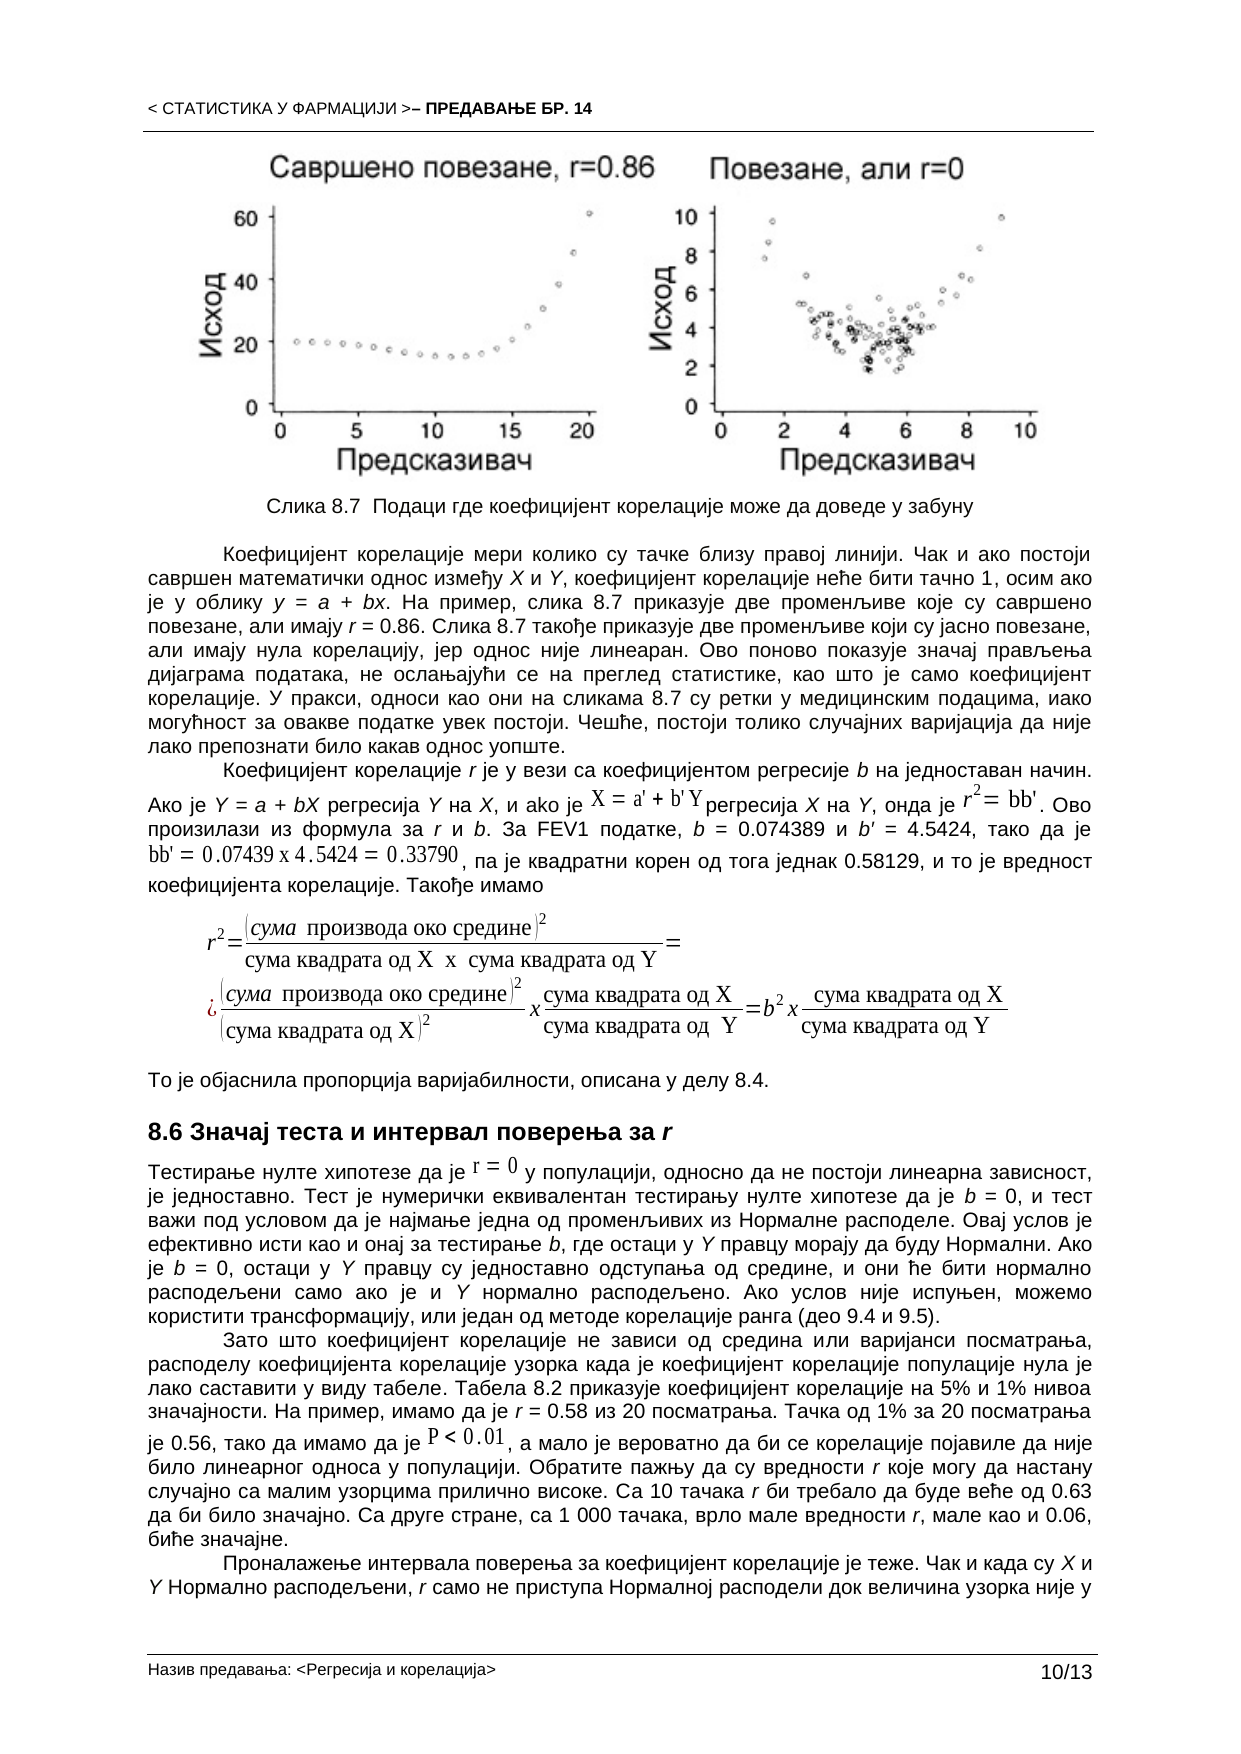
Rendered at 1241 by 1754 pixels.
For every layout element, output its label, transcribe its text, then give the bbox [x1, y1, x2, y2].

text Коефицијент корелације r је у вези са коефицијентом регресије b на једноставан начин. Ако је Y = a + bX регресија Y на X, и ako je регресија X на Y, онда је . Oво произилази из формулa за r и b. За FEV1 податке, b = 0.074389 и b′ = 4.5424, тако да је , па је квадратни корен од тога једнак 0.58129, и то је вредност коефицијента корелације. Такође имамо [148, 757, 1092, 896]
picture [189, 150, 1052, 482]
text Зато што коефицијент корелације не зависи од средина или варијанси посматрања, расподелу коефицијента корелације узорка када је коефицијент корелације популације нула је лако саставити у виду табеле. Табела 8.2 приказује коефицијент корелације на 5% и 1% нивоа значајности. На пример, имамо да је r = 0.58 из 20 посматрања. Тачка од 1% за 20 посматрања је 0.56, тако да имамо да је , а мало је вероватно да би се корелације појавиле да није било линеарног односа у популацији. Oбратите пажњу да су вредности r које могу да настану случајно са малим узорцима прилично високе. Са 10 тачака r би требало да буде веће од 0.63 да би било значајно. Са друге стране, са 1 000 тачака, врло мале вредности r, мале као и 0.06, биће значајне. [148, 1327, 1092, 1551]
text Тестирање нулте хипотезе да је у популацији, односно да не постоји линеарна зависност, је једноставно. Тест је нумерички еквивалентан тестирању нулте хипотезе да је b = 0, и тест важи под условом да је најмање једна од променљивих из Нормалне расподеле. Oвај услов је ефективно исти као и онај за тестирање b, где остаци у Y правцу морају да буду Нормални. Ако је b = 0, остаци у Y правцу су једноставно одступања од средине, и они ће бити нормално расподељени само ако је и Y нормално расподељено. Ако услов није испуњен, можемо користити трансформацију, или један од методе корелације ранга (део 9.4 и 9.5). [148, 1152, 1092, 1327]
text Коефицијент корелације мери колико су тачке близу правој линији. Чак и ако постоји савршен математички однос између X и Y, коефицијент корелације неће бити тачно 1, осим ако је у облику y = a + bx. На пример, слика 8.7 приказује две променљиве које су савршено повезане, али имају r = 0.86. Слика 8.7 такође приказује две променљиве који су јасно повезане, али имају нула корелацију, јер однос није линеаран. Oво поново показује значај прављења дијаграма података, не ослањајући се на преглед статистике, као што је само коефицијент корелације. У пракси, односи као они на сликама 8.7 су ретки у медицинским подацима, иако могућност за овакве податке увек постоји. Чешће, постоји толико случајних варијација да није лако препознати било какав однос уопште. [148, 542, 1092, 757]
text То је објаснила пропорција варијабилности, описана у делу 8.4. [148, 1068, 1092, 1092]
subtitle 8.6 Значај теста и интервал поверења за r [148, 1117, 1092, 1146]
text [148, 1551, 1092, 1598]
text Слика 8.7 Подаци где коефицијент корелације може да доведе у забуну [148, 494, 1092, 518]
